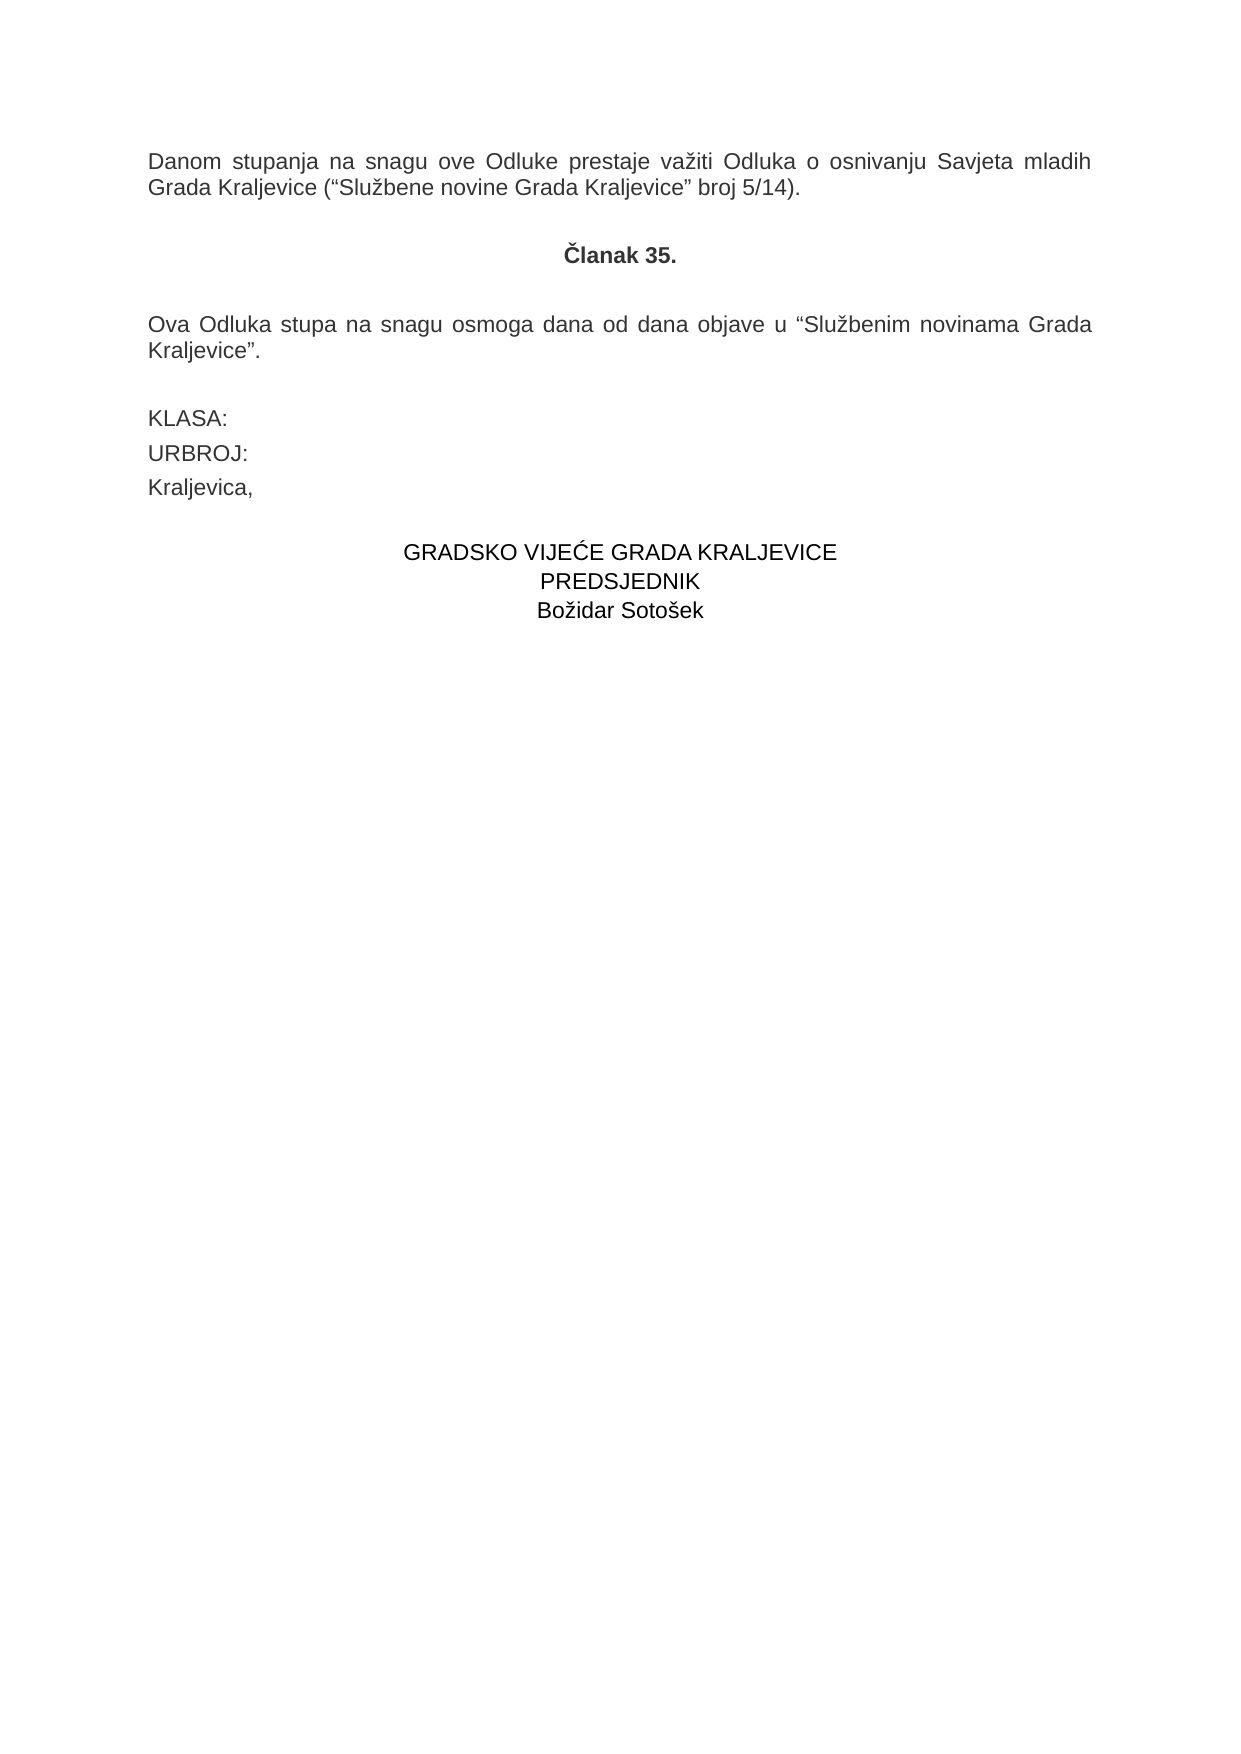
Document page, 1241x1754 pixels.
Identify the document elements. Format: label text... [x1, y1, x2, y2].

text Božidar Sotošek [148, 597, 1093, 624]
text URBROJ: [148, 439, 1093, 466]
text GRADSKO VIJEĆE GRADA KRALJEVICE [148, 539, 1093, 566]
text Danom stupanja na snagu ove Odluke prestaje važiti Odluka o osnivanju Savjeta mladih Grada Kraljevice (“Službene novine Grada Kraljevice” broj 5/14). [148, 148, 1093, 200]
text Članak 35. [148, 242, 1093, 269]
text KLASA: [148, 405, 1093, 432]
text PREDSJEDNIK [148, 568, 1093, 595]
text Kraljevica, [148, 474, 1093, 500]
text Ova Odluka stupa na snagu osmoga dana od dana objave u “Službenim novinama Grada Kraljevice”. [148, 311, 1093, 363]
